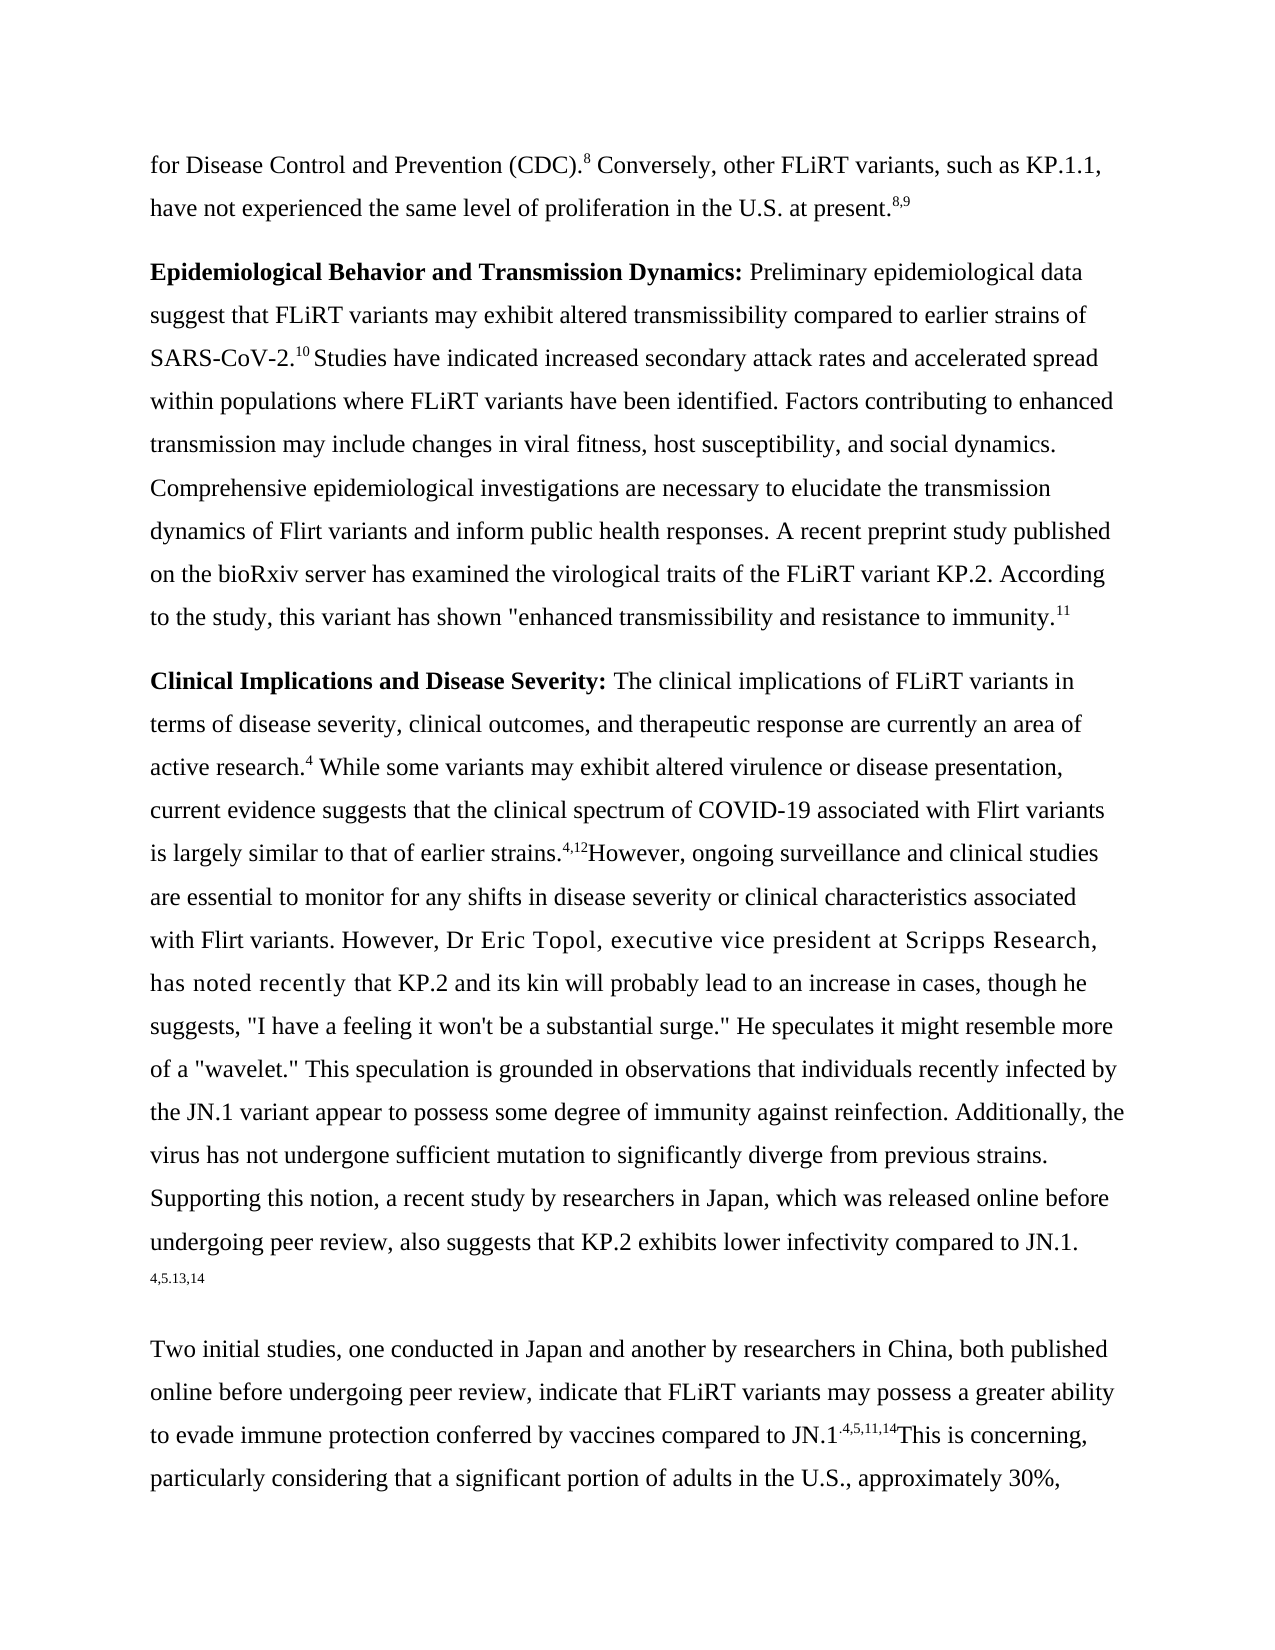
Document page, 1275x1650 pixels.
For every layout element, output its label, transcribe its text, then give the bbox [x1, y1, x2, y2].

text Clinical Implications and Disease Severity: The clinical implications of FLiRT variants in terms of disease severity, clinical outcomes, and therapeutic response are currently an area of active research.4 While some variants may exhibit altered virulence or disease presentation, current evidence suggests that the clinical spectrum of COVID-19 associated with Flirt variants is largely similar to that of earlier strains.4,12However, ongoing surveillance and clinical studies are essential to monitor for any shifts in disease severity or clinical characteristics associated with Flirt variants. However, Dr Eric Topol, executive vice president at Scripps Research, has noted recently that KP.2 and its kin will probably lead to an increase in cases, though he suggests, "I have a feeling it won't be a substantial surge." He speculates it might resemble more of a "wavelet." This speculation is grounded in observations that individuals recently infected by the JN.1 variant appear to possess some degree of immunity against reinfection. Additionally, the virus has not undergone sufficient mutation to significantly diverge from previous strains. Supporting this notion, a recent study by researchers in Japan, which was released online before undergoing peer review, also suggests that KP.2 exhibits lower infectivity compared to JN.1. 4,5.13,14 [150, 666, 1125, 1097]
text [150, 150, 1125, 222]
text Clinical Implications and Disease Severity: The clinical implications of FLiRT variants in terms of disease severity, clinical outcomes, and therapeutic response are currently an area of active research.4 While some variants may exhibit altered virulence or disease presentation, current evidence suggests that the clinical spectrum of COVID-19 associated with Flirt variants is largely similar to that of earlier strains.4,12However, ongoing surveillance and clinical studies are essential to monitor for any shifts in disease severity or clinical characteristics associated with Flirt variants. However, Dr Eric Topol, executive vice president at Scripps Research, has noted recently that KP.2 and its kin will probably lead to an increase in cases, though he suggests, "I have a feeling it won't be a substantial surge." He speculates it might resemble more of a "wavelet." This speculation is grounded in observations that individuals recently infected by the JN.1 variant appear to possess some degree of immunity against reinfection. Additionally, the virus has not undergone sufficient mutation to significantly diverge from previous strains. Supporting this notion, a recent study by researchers in Japan, which was released online before undergoing peer review, also suggests that KP.2 exhibits lower infectivity compared to JN.1. 4,5.13,14 [150, 1126, 1125, 1298]
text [150, 1334, 1125, 1492]
text Epidemiological Behavior and Transmission Dynamics: Preliminary epidemiological data suggest that FLiRT variants may exhibit altered transmissibility compared to earlier strains of SARS-CoV-2.10 Studies have indicated increased secondary attack rates and accelerated spread within populations where FLiRT variants have been identified. Factors contributing to enhanced transmission may include changes in viral fitness, host susceptibility, and social dynamics. Comprehensive epidemiological investigations are necessary to elucidate the transmission dynamics of Flirt variants and inform public health responses. A recent preprint study published on the bioRxiv server has examined the virological traits of the FLiRT variant KP.2. According to the study, this variant has shown "enhanced transmissibility and resistance to immunity.11 [150, 257, 1125, 631]
